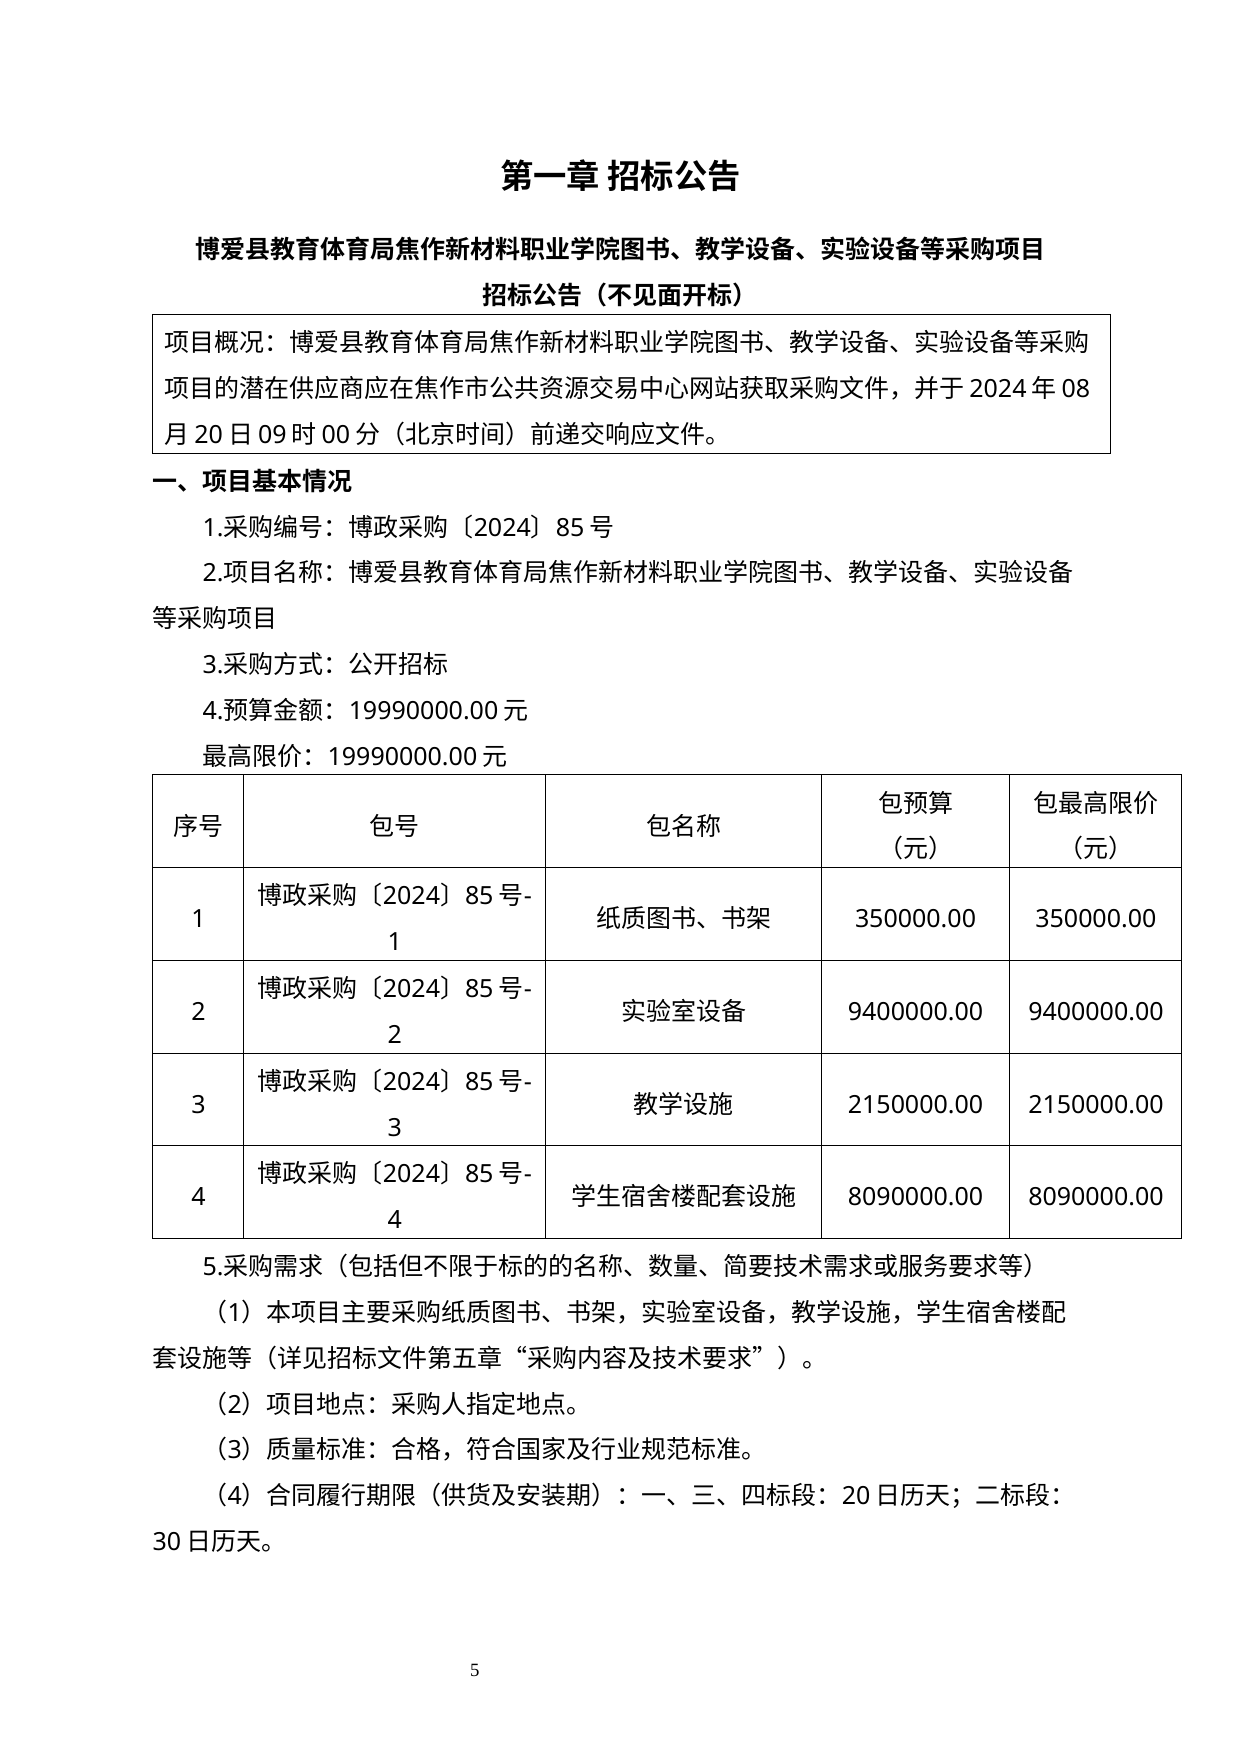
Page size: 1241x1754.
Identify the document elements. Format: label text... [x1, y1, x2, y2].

table_cell 350000.00 [1010, 868, 1181, 960]
table_header 包名称 [546, 775, 821, 867]
table_cell 2 [153, 961, 243, 1052]
table_cell 2150000.00 [822, 1054, 1009, 1145]
table_cell 博政采购〔2024〕85号-3 [244, 1054, 545, 1145]
table_cell 纸质图书、书架 [546, 868, 821, 960]
table_cell 2150000.00 [1010, 1054, 1181, 1145]
table_cell 博政采购〔2024〕85号-1 [244, 868, 545, 960]
table_cell 8090000.00 [822, 1146, 1009, 1238]
text （4）合同履行期限（供货及安装期）：一、三、四标段：20日历天；二标段：30日历天。 [152, 1468, 1088, 1560]
title 博爱县教育体育局焦作新材料职业学院图书、教学设备、实验设备等采购项目 [152, 222, 1088, 268]
text 3.采购方式：公开招标 [152, 637, 1088, 683]
table_header 序号 [153, 775, 243, 867]
text 4.预算金额：19990000.00元 [152, 683, 1088, 728]
table_cell 8090000.00 [1010, 1146, 1181, 1238]
table_cell 学生宿舍楼配套设施 [546, 1146, 821, 1238]
title 第一章 招标公告 [152, 150, 1088, 198]
text （2）项目地点：采购人指定地点。 [152, 1376, 1088, 1422]
table_cell 教学设施 [546, 1054, 821, 1145]
text （1）本项目主要采购纸质图书、书架，实验室设备，教学设施，学生宿舍楼配套设施等（详见招标文件第五章“采购内容及技术要求”）。 [152, 1285, 1088, 1376]
text 最高限价：19990000.00元 [152, 728, 1088, 774]
table_cell 9400000.00 [822, 961, 1009, 1052]
table_cell 4 [153, 1146, 243, 1238]
table_cell 350000.00 [822, 868, 1009, 960]
title 招标公告（不见面开标） [152, 268, 1088, 314]
table_header 项目概况：博爱县教育体育局焦作新材料职业学院图书、教学设备、实验设备等采购项目的潜在供应商应在焦作市公共资源交易中心网站获取采购文件，并于2024年08月20日09时00分（北京时间）前递交响应文件。 [153, 315, 1110, 452]
table_header 包最高限价 （元） [1010, 775, 1181, 867]
table_header 包预算 （元） [822, 775, 1009, 867]
table_header 包号 [244, 775, 545, 867]
table_cell 3 [153, 1054, 243, 1145]
text 2.项目名称：博爱县教育体育局焦作新材料职业学院图书、教学设备、实验设备等采购项目 [152, 545, 1088, 637]
table_cell 博政采购〔2024〕85号-4 [244, 1146, 545, 1238]
table_cell 1 [153, 868, 243, 960]
table_cell 9400000.00 [1010, 961, 1181, 1052]
text 5.采购需求（包括但不限于标的的名称、数量、简要技术需求或服务要求等） [152, 1239, 1088, 1285]
table_cell 实验室设备 [546, 961, 821, 1052]
table_cell 博政采购〔2024〕85号-2 [244, 961, 545, 1052]
text （3）质量标准：合格，符合国家及行业规范标准。 [152, 1422, 1088, 1468]
text 1.采购编号：博政采购〔2024〕85号 [152, 499, 1088, 545]
text 一、项目基本情况 [152, 454, 1088, 499]
